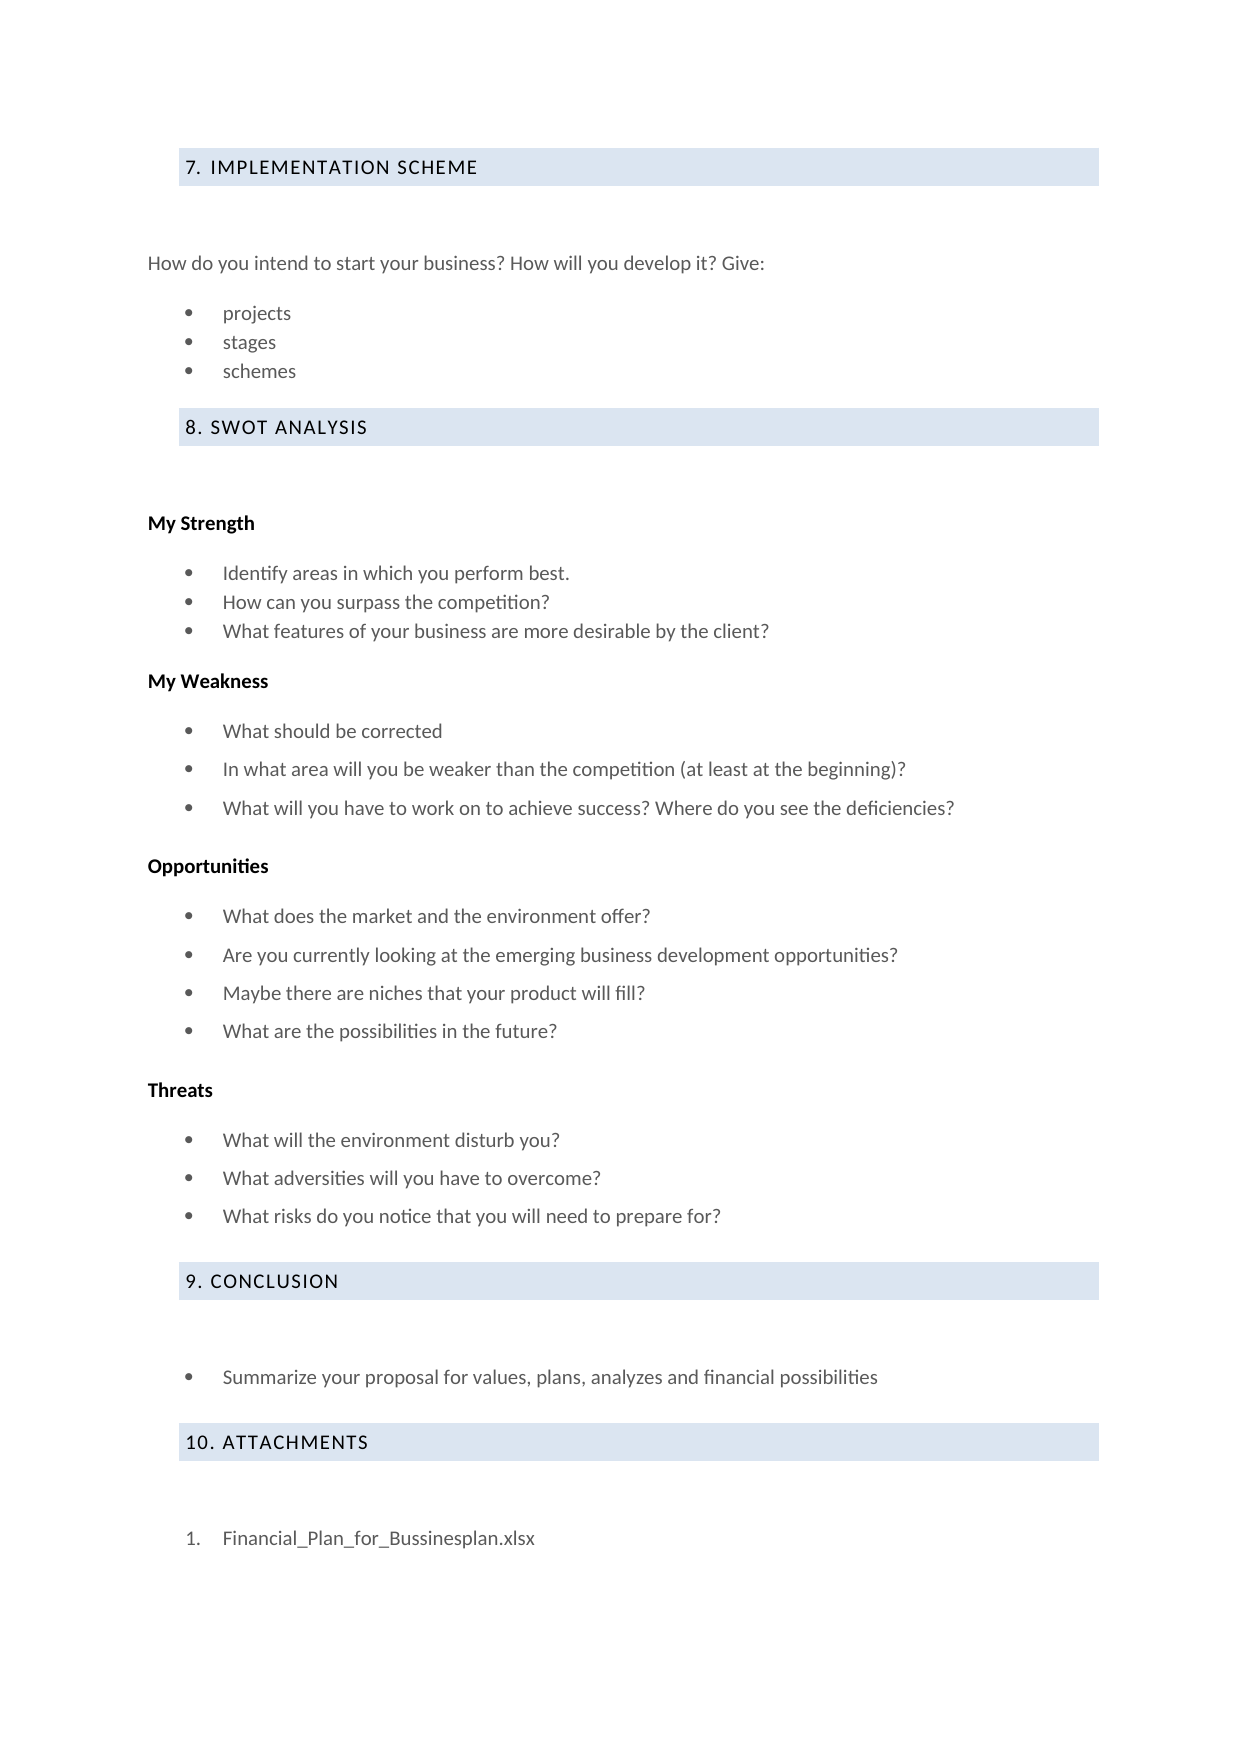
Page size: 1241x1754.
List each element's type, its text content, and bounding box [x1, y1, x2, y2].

text Threats [148, 1077, 1093, 1102]
subtitle SWOT Analysis [185, 414, 1093, 440]
subtitle Implementation scheme [185, 154, 1093, 179]
list schemes [185, 358, 1093, 383]
list projects [185, 300, 1093, 325]
list In what area will you be weaker than the competition (at least at the beginning)? [185, 757, 1093, 782]
list Identify areas in which you perform best. [185, 560, 1093, 586]
list What will you have to work on to achieve success? Where do you see the deficiencies? [185, 795, 1093, 820]
subtitle Attachments [185, 1430, 1093, 1455]
list Are you currently looking at the emerging business development opportunities? [185, 942, 1093, 967]
text Opportunities [148, 854, 1093, 879]
text My Weakness [148, 668, 1093, 694]
list What adversities will you have to overcome? [185, 1165, 1093, 1191]
list stages [185, 329, 1093, 354]
text My Strength [148, 510, 1093, 536]
subtitle Conclusion [185, 1269, 1093, 1294]
text How do you intend to start your business? How will you develop it? Give: [148, 250, 1093, 275]
list Maybe there are niches that your product will fill? [185, 980, 1093, 1005]
list How can you surpass the competition? [185, 589, 1093, 615]
list Financial_Plan_for_Bussinesplan.xlsx [185, 1525, 1093, 1551]
list What are the possibilities in the future? [185, 1018, 1093, 1043]
list Summarize your proposal for values, plans, analyzes and financial possibilities [185, 1364, 1093, 1390]
list What should be corrected [185, 718, 1093, 744]
list What does the market and the environment offer? [185, 904, 1093, 929]
list What features of your business are more desirable by the client? [185, 618, 1093, 644]
list What risks do you notice that you will need to prepare for? [185, 1203, 1093, 1229]
list What will the environment disturb you? [185, 1127, 1093, 1152]
